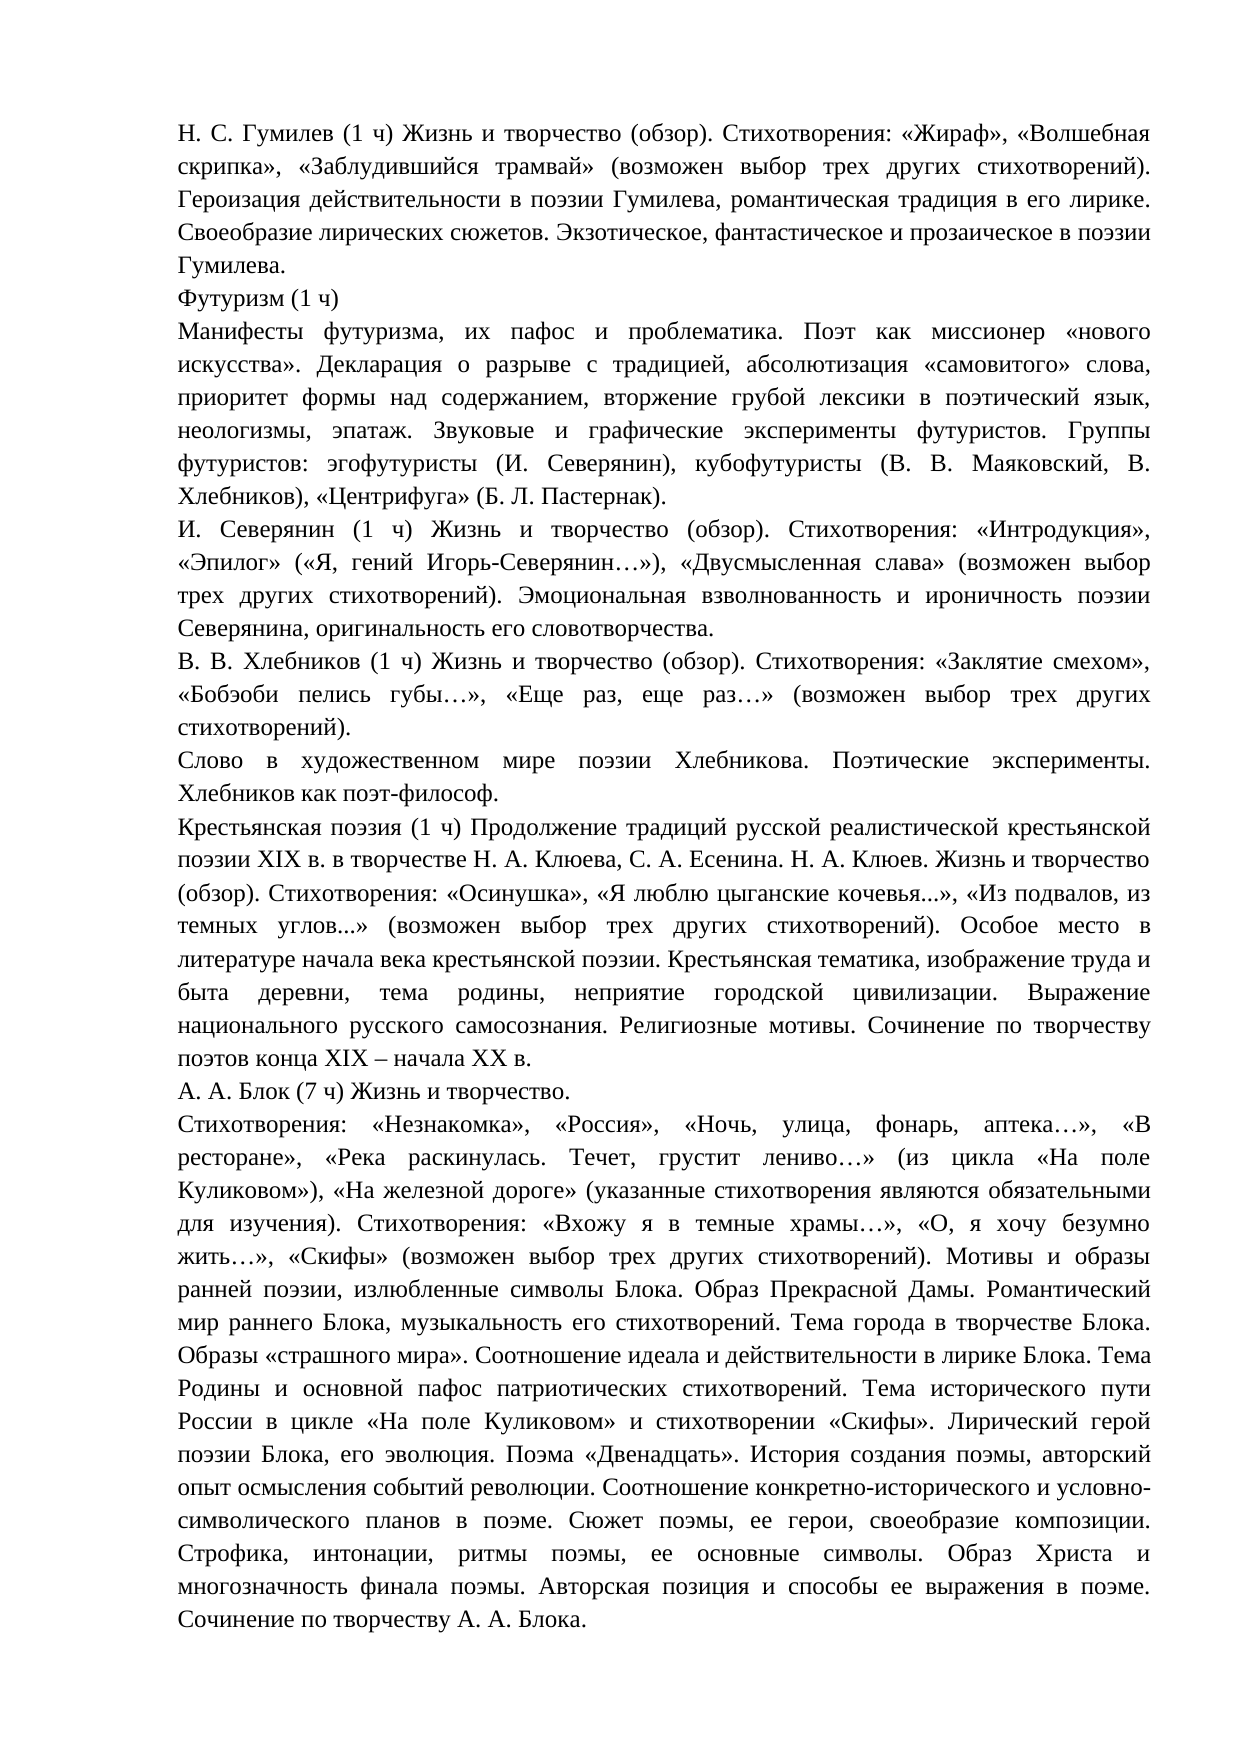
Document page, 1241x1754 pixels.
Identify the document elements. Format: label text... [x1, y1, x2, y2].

text А. А. Блок (7 ч) Жизнь и творчество. [177, 1076, 1152, 1104]
text Слово в художественном мире поэзии Хлебникова. Поэтические эксперименты. Хлебников как поэт-философ. [177, 746, 1152, 807]
text Стихотворения: «Незнакомка», «Россия», «Ночь, улица, фонарь, аптека…», «В ресторане», «Река раскинулась. Течет, грустит лениво…» (из цикла «На поле Куликовом»), «На железной дороге» (указанные стихотворения являются обязательными для изучения). Стихотворения: «Вхожу я в темные храмы…», «О, я хочу безумно жить…», «Скифы» (возможен выбор трех других стихотворений). Мотивы и образы ранней поэзии, излюбленные символы Блока. Образ Прекрасной Дамы. Романтический мир раннего Блока, музыкальность его стихотворений. Тема города в творчестве Блока. Образы «страшного мира». Соотношение идеала и действительности в лирике Блока. Тема Родины и основной пафос патриотических стихотворений. Тема исторического пути России в цикле «На поле Куликовом» и стихотворении «Скифы». Лирический герой поэзии Блока, его эволюция. Поэма «Двенадцать». История создания поэмы, авторский опыт осмысления событий революции. Соотношение конкретно-исторического и условно-символического планов в поэме. Сюжет поэмы, ее герои, своеобразие композиции. Строфика, интонации, ритмы поэмы, ее основные символы. Образ Христа и многозначность финала поэмы. Авторская позиция и способы ее выражения в поэме. Сочинение по творчеству А. А. Блока. [177, 1109, 1152, 1633]
text И. Северянин (1 ч) Жизнь и творчество (обзор). Стихотворения: «Интродукция», «Эпилог» («Я, гений Игорь-Северянин…»), «Двусмысленная слава» (возможен выбор трех других стихотворений). Эмоциональная взволнованность и ироничность поэзии Северянина, оригинальность его словотворчества. [177, 514, 1152, 642]
text Н. С. Гумилев (1 ч) Жизнь и творчество (обзор). Стихотворения: «Жираф», «Волшебная скрипка», «Заблудившийся трамвай» (возможен выбор трех других стихотворений). Героизация действительности в поэзии Гумилева, романтическая традиция в его лирике. Своеобразие лирических сюжетов. Экзотическое, фантастическое и прозаическое в поэзии Гумилева. [177, 118, 1152, 279]
text Футуризм (1 ч) [177, 283, 1152, 312]
text Крестьянская поэзия (1 ч) Продолжение традиций русской реалистической крестьянской поэзии XIX в. в творчестве Н. А. Клюева, С. А. Есенина. Н. А. Клюев. Жизнь и творчество (обзор). Стихотворения: «Осинушка», «Я люблю цыганские кочевья...», «Из подвалов, из темных углов...» (возможен выбор трех других стихотворений). Особое место в литературе начала века крестьянской поэзии. Крестьянская тематика, изображение труда и быта деревни, тема родины, неприятие городской цивилизации. Выражение национального русского самосознания. Религиозные мотивы. Сочинение по творчеству поэтов конца XIX – начала ХХ в. [177, 812, 1152, 1071]
text Манифесты футуризма, их пафос и проблематика. Поэт как миссионер «нового искусства». Декларация о разрыве с традицией, абсолютизация «самовитого» слова, приоритет формы над содержанием, вторжение грубой лексики в поэтический язык, неологизмы, эпатаж. Звуковые и графические эксперименты футуристов. Группы футуристов: эгофутуристы (И. Северянин), кубофутуристы (В. В. Маяковский, В. Хлебников), «Центрифуга» (Б. Л. Пастернак). [177, 316, 1152, 510]
text В. В. Хлебников (1 ч) Жизнь и творчество (обзор). Стихотворения: «Заклятие смехом», «Бобэоби пелись губы…», «Еще раз, еще раз…» (возможен выбор трех других стихотворений). [177, 646, 1152, 741]
